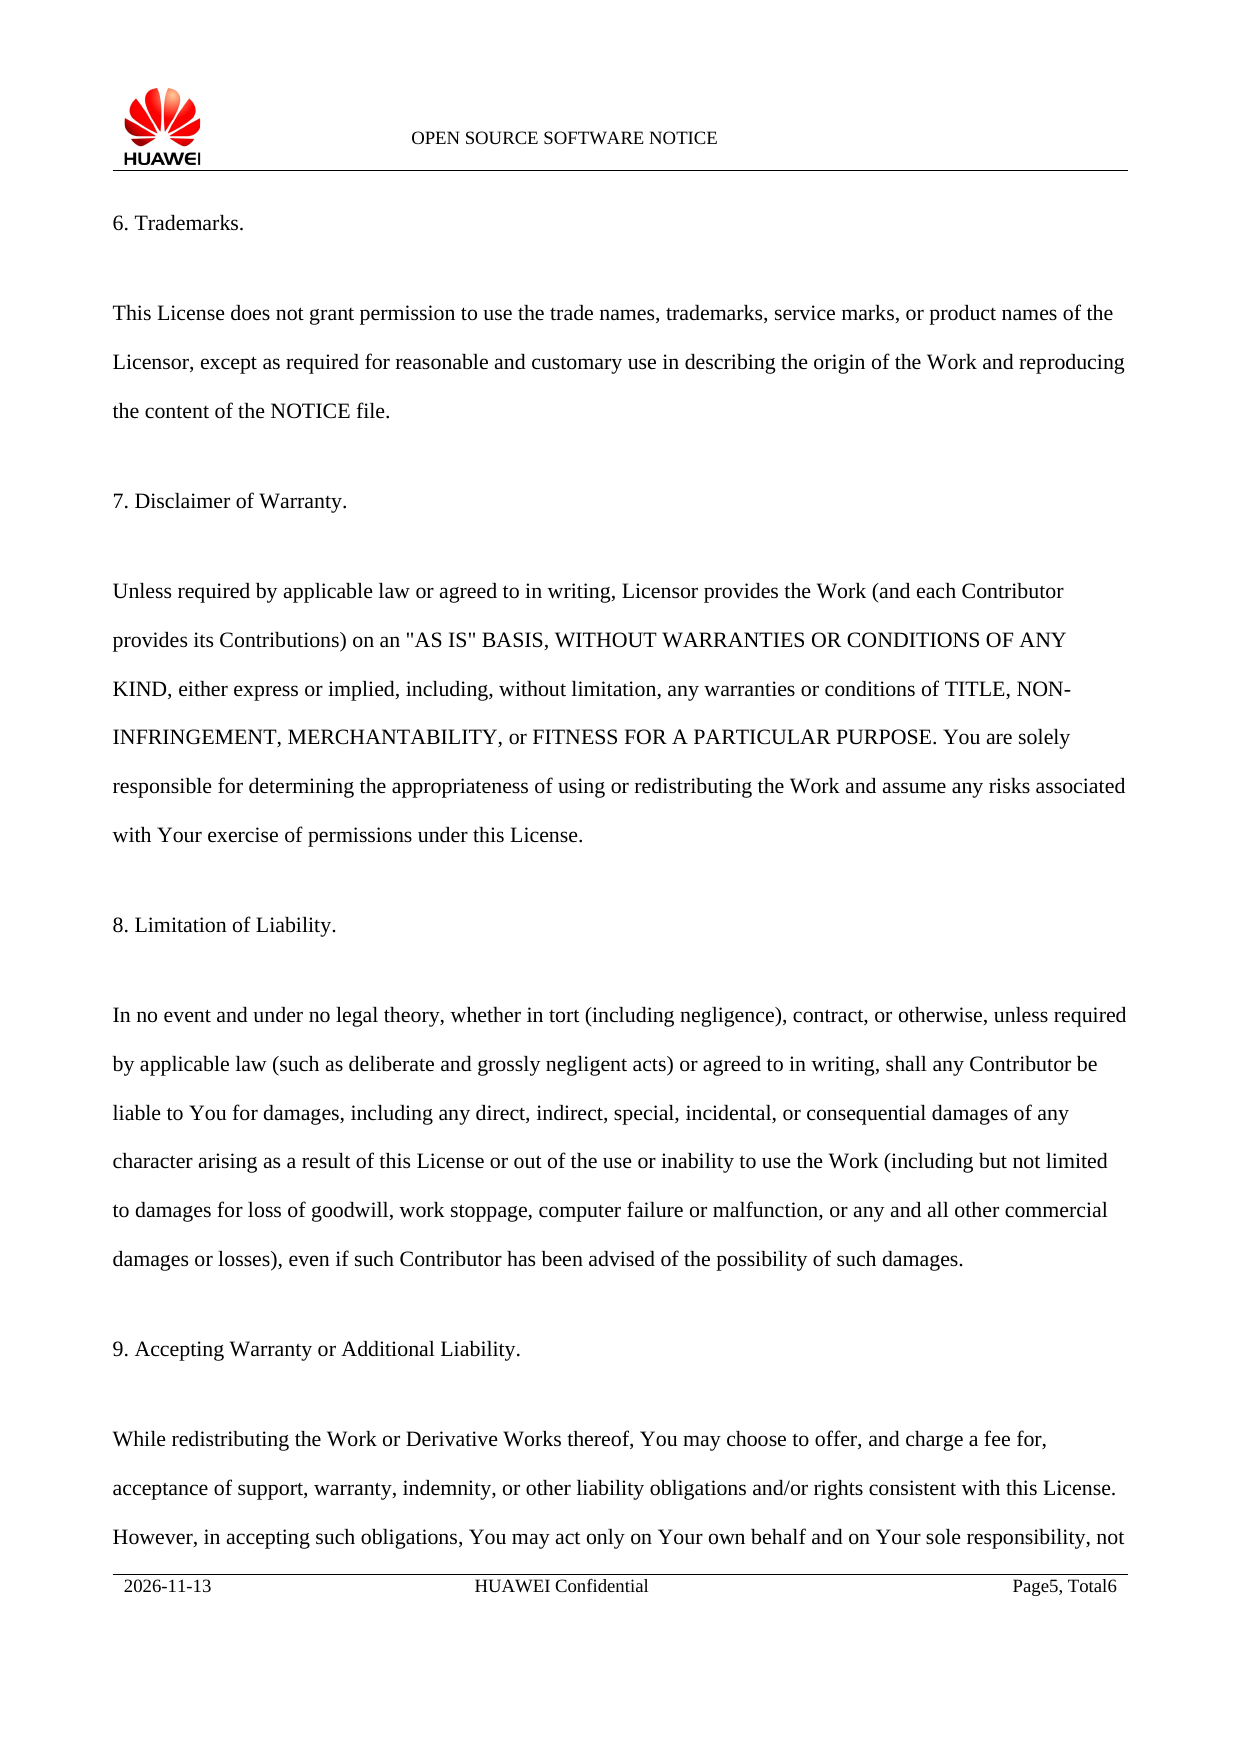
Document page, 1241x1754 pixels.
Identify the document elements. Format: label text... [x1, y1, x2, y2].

text This License does not grant permission to use the trade names, trademarks, service marks, or product names of the Licensor, except as required for reasonable and customary use in describing the origin of the Work and reproducing the content of the NOTICE file. [112, 297, 1128, 427]
picture [124, 88, 201, 165]
text In no event and under no legal theory, whether in tort (including negligence), contract, or otherwise, unless required by applicable law (such as deliberate and grossly negligent acts) or agreed to in writing, shall any Contributor be liable to You for damages, including any direct, indirect, special, incidental, or consequential damages of any character arising as a result of this License or out of the use or inability to use the Work (including but not limited to damages for loss of goodwill, work stoppage, computer failure or malfunction, or any and all other commercial damages or losses), even if such Contributor has been advised of the possibility of such damages. [112, 999, 1128, 1275]
text 8. Limitation of Liability. [112, 908, 1128, 941]
text 7. Disclaimer of Warranty. [112, 484, 1128, 517]
text Unless required by applicable law or agreed to in writing, Licensor provides the Work (and each Contributor provides its Contributions) on an "AS IS" BASIS, WITHOUT WARRANTIES OR CONDITIONS OF ANY KIND, either express or implied, including, without limitation, any warranties or conditions of TITLE, NON-INFRINGEMENT, MERCHANTABILITY, or FITNESS FOR A PARTICULAR PURPOSE. You are solely responsible for determining the appropriateness of using or redistributing the Work and assume any risks associated with Your exercise of permissions under this License. [112, 574, 1128, 851]
text 6. Trademarks. [112, 206, 1128, 239]
text 9. Accepting Warranty or Additional Liability. [112, 1333, 1128, 1365]
